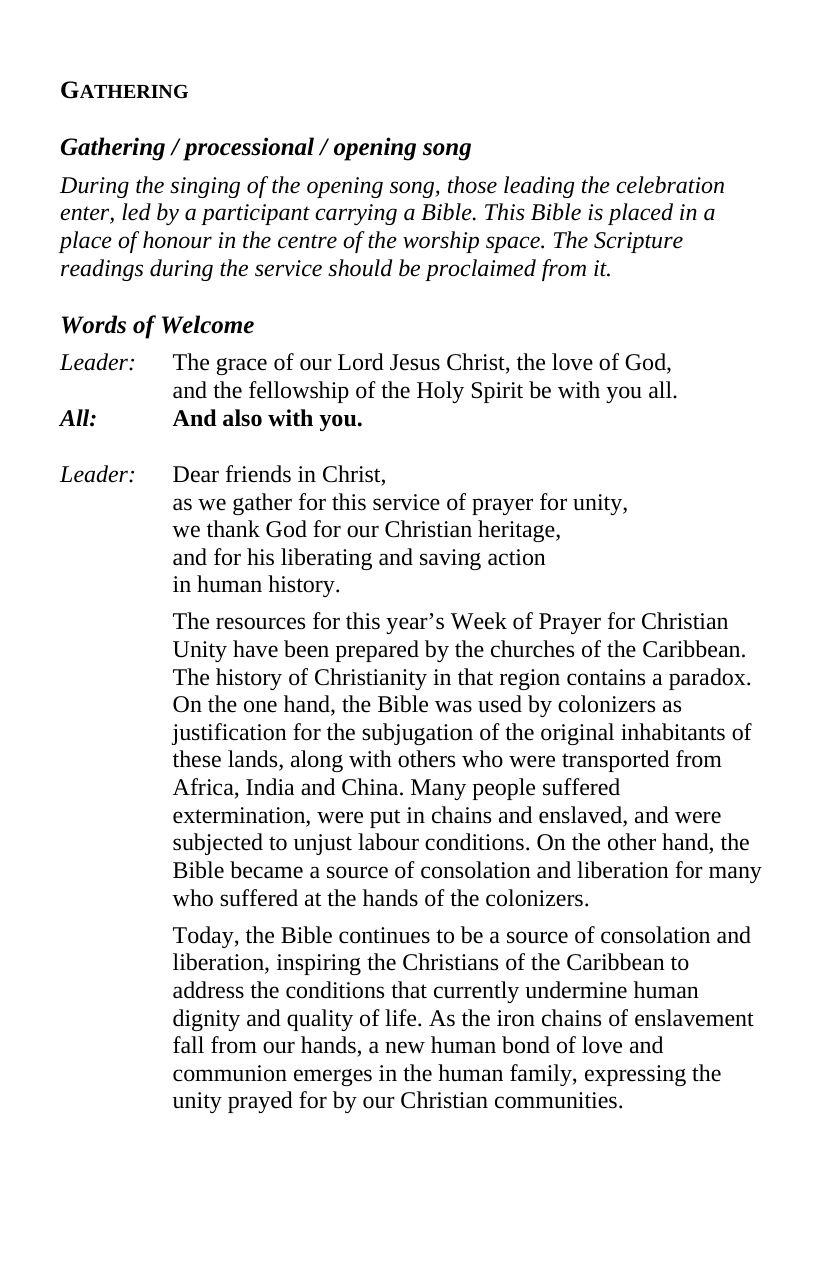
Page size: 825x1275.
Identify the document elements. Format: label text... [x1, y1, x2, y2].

text Leader: Dear friends in Christ, [60, 460, 765, 487]
text Leader: The grace of our Lord Jesus Christ, the love of God, [60, 348, 765, 376]
text The resources for this year’s Week of Prayer for Christian Unity have been prepared by the churches of the Caribbean. The history of Christianity in that region contains a paradox. On the one hand, the Bible was used by colonizers as justification for the subjugation of the original inhabitants of these lands, along with others who were transported from Africa, India and China. Many people suffered extermination, were put in chains and enslaved, and were subjected to unjust labour conditions. On the other hand, the Bible became a source of consolation and liberation for many who suffered at the hands of the colonizers. [172, 607, 765, 911]
text Words of Welcome [60, 310, 765, 339]
text Gathering [60, 75, 765, 104]
text in human history. [60, 570, 765, 598]
text Today, the Bible continues to be a source of consolation and liberation, inspiring the Christians of the Caribbean to address the conditions that currently undermine human dignity and quality of life. As the iron chains of enslavement fall from our hands, a new human bond of love and communion emerges in the human family, expressing the unity prayed for by our Christian communities. [172, 921, 765, 1114]
text and for his liberating and saving action [60, 543, 765, 570]
text and the fellowship of the Holy Spirit be with you all. [60, 376, 765, 403]
text During the singing of the opening song, those leading the celebration enter, led by a participant carrying a Bible. This Bible is placed in a place of honour in the centre of the worship space. The Scripture readings during the service should be proclaimed from it. [60, 171, 765, 281]
text Gathering / processional / opening song [60, 132, 765, 161]
text as we gather for this service of prayer for unity, [60, 487, 765, 515]
text we thank God for our Christian heritage, [60, 515, 765, 543]
text All: And also with you. [60, 403, 765, 431]
